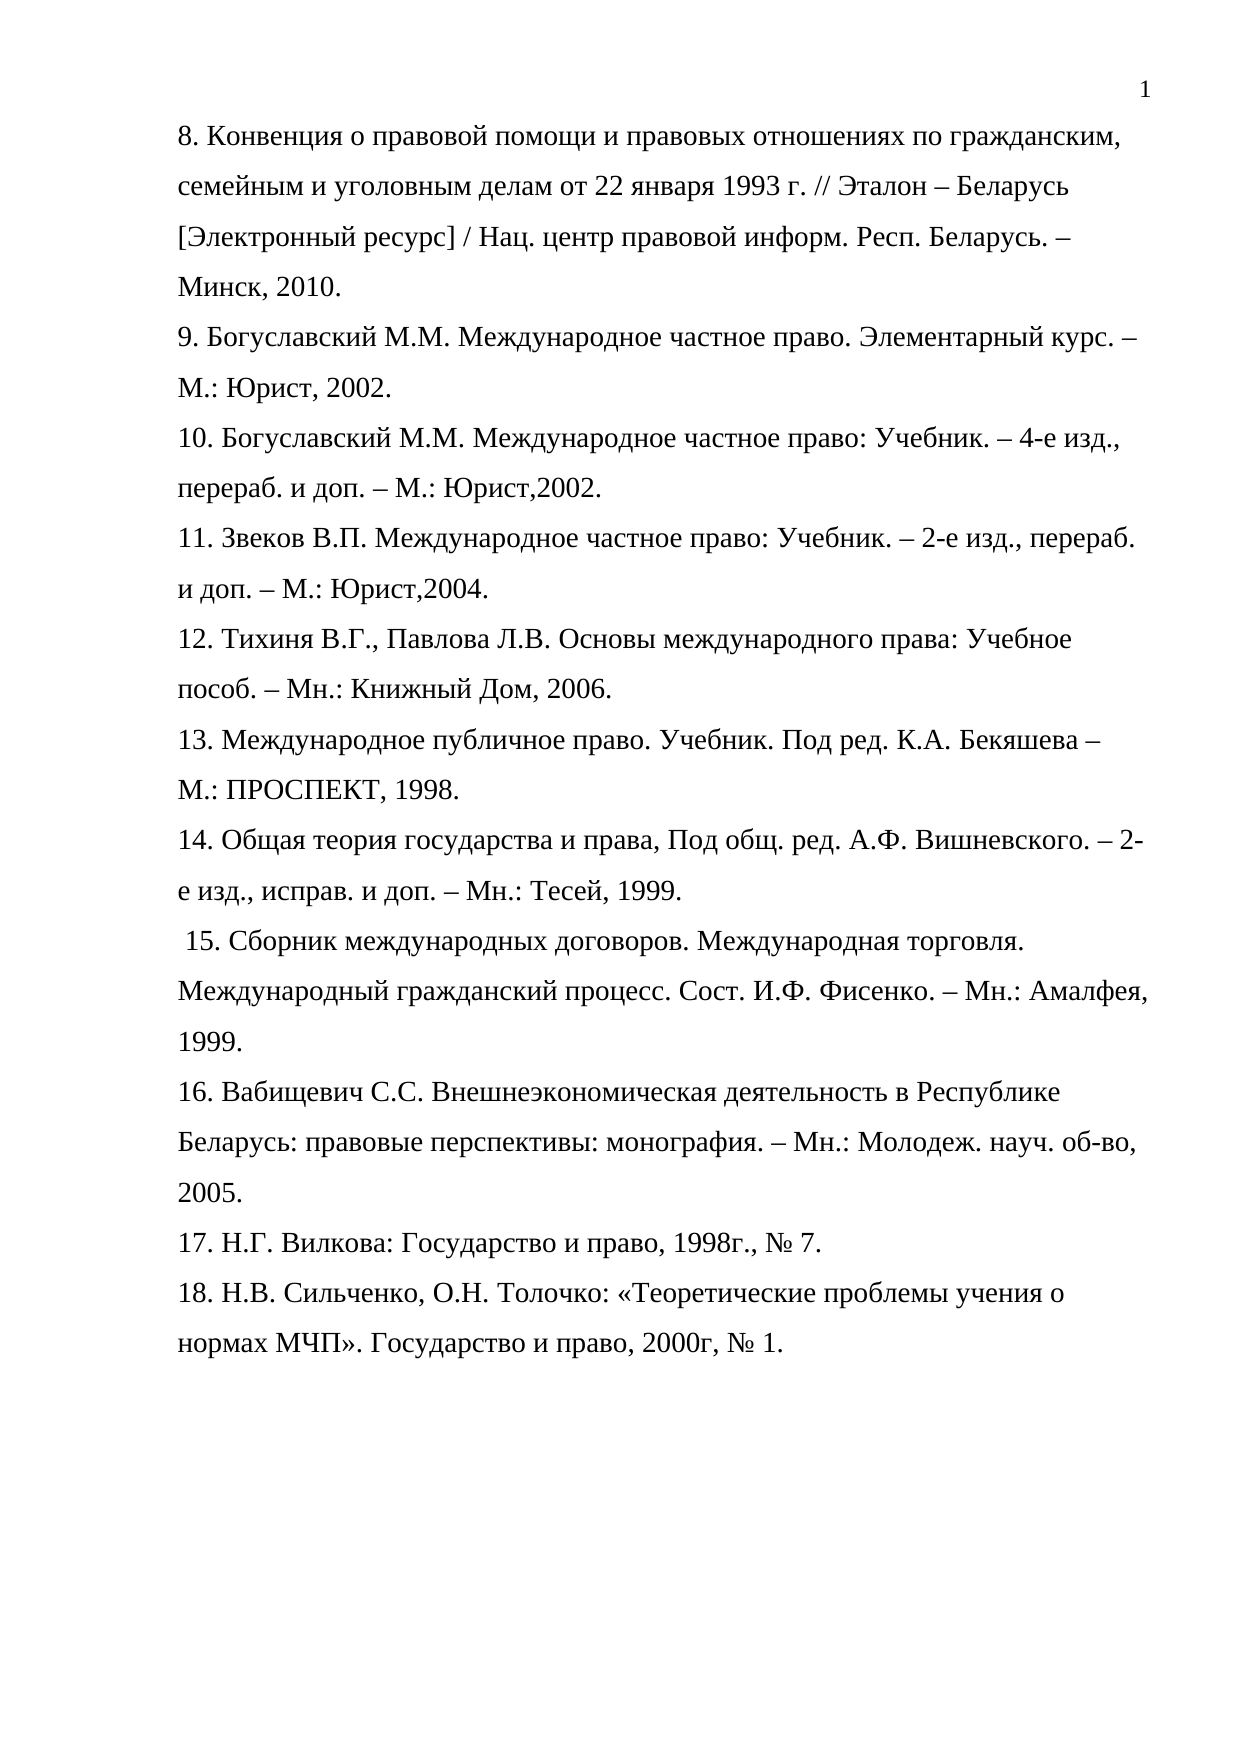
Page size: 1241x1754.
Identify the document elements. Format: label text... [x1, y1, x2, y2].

text 14. Общая теория государства и права, Под общ. ред. А.Ф. Вишневского. – 2-е изд., исправ. и доп. – Мн.: Тесей, 1999. [177, 822, 1152, 906]
text 12. Тихиня В.Г., Павлова Л.В. Основы международного права: Учебное пособ. – Мн.: Книжный Дом, 2006. [177, 621, 1152, 705]
text 8. Конвенция о правовой помощи и правовых отношениях по гражданским, семейным и уголовным делам от 22 января . // Эталон – Беларусь [Электронный ресурс] / Нац. центр правовой информ. Респ. Беларусь. – Минск, 2010. [177, 118, 1152, 303]
text М.: ПРОСПЕКТ, 1998. [177, 772, 1152, 806]
text 13. Международное публичное право. Учебник. Под ред. К.А. Бекяшева – [177, 722, 1152, 755]
text 15. Сборник международных договоров. Международная торговля. [177, 923, 1152, 957]
text Беларусь: правовые перспективы: монография. – Мн.: Молодеж. науч. об-во, 2005. [177, 1124, 1152, 1208]
text 11. Звеков В.П. Международное частное право: Учебник. – 2-е изд., перераб. и доп. – М.: Юрист,2004. [177, 521, 1152, 604]
text 10. Богуславский М.М. Международное частное право: Учебник. – 4-е изд., перераб. и доп. – М.: Юрист,2002. [177, 420, 1152, 504]
text 16. Вабищевич С.С. Внешнеэкономическая деятельность в Республике [177, 1074, 1152, 1108]
text 9. Богуславский М.М. Международное частное право. Элементарный курс. – М.: Юрист, 2002. [177, 319, 1152, 403]
text Международный гражданский процесс. Сост. И.Ф. Фисенко. – Мн.: Амалфея, 1999. [177, 973, 1152, 1057]
text 18. Н.В. Сильченко, О.Н. Толочко: «Теоретические проблемы учения о нормах МЧП». Государство и право, 2000г, № 1. [177, 1275, 1152, 1359]
text 17. Н.Г. Вилкова: Государство и право, 1998г., № 7. [177, 1225, 1152, 1258]
